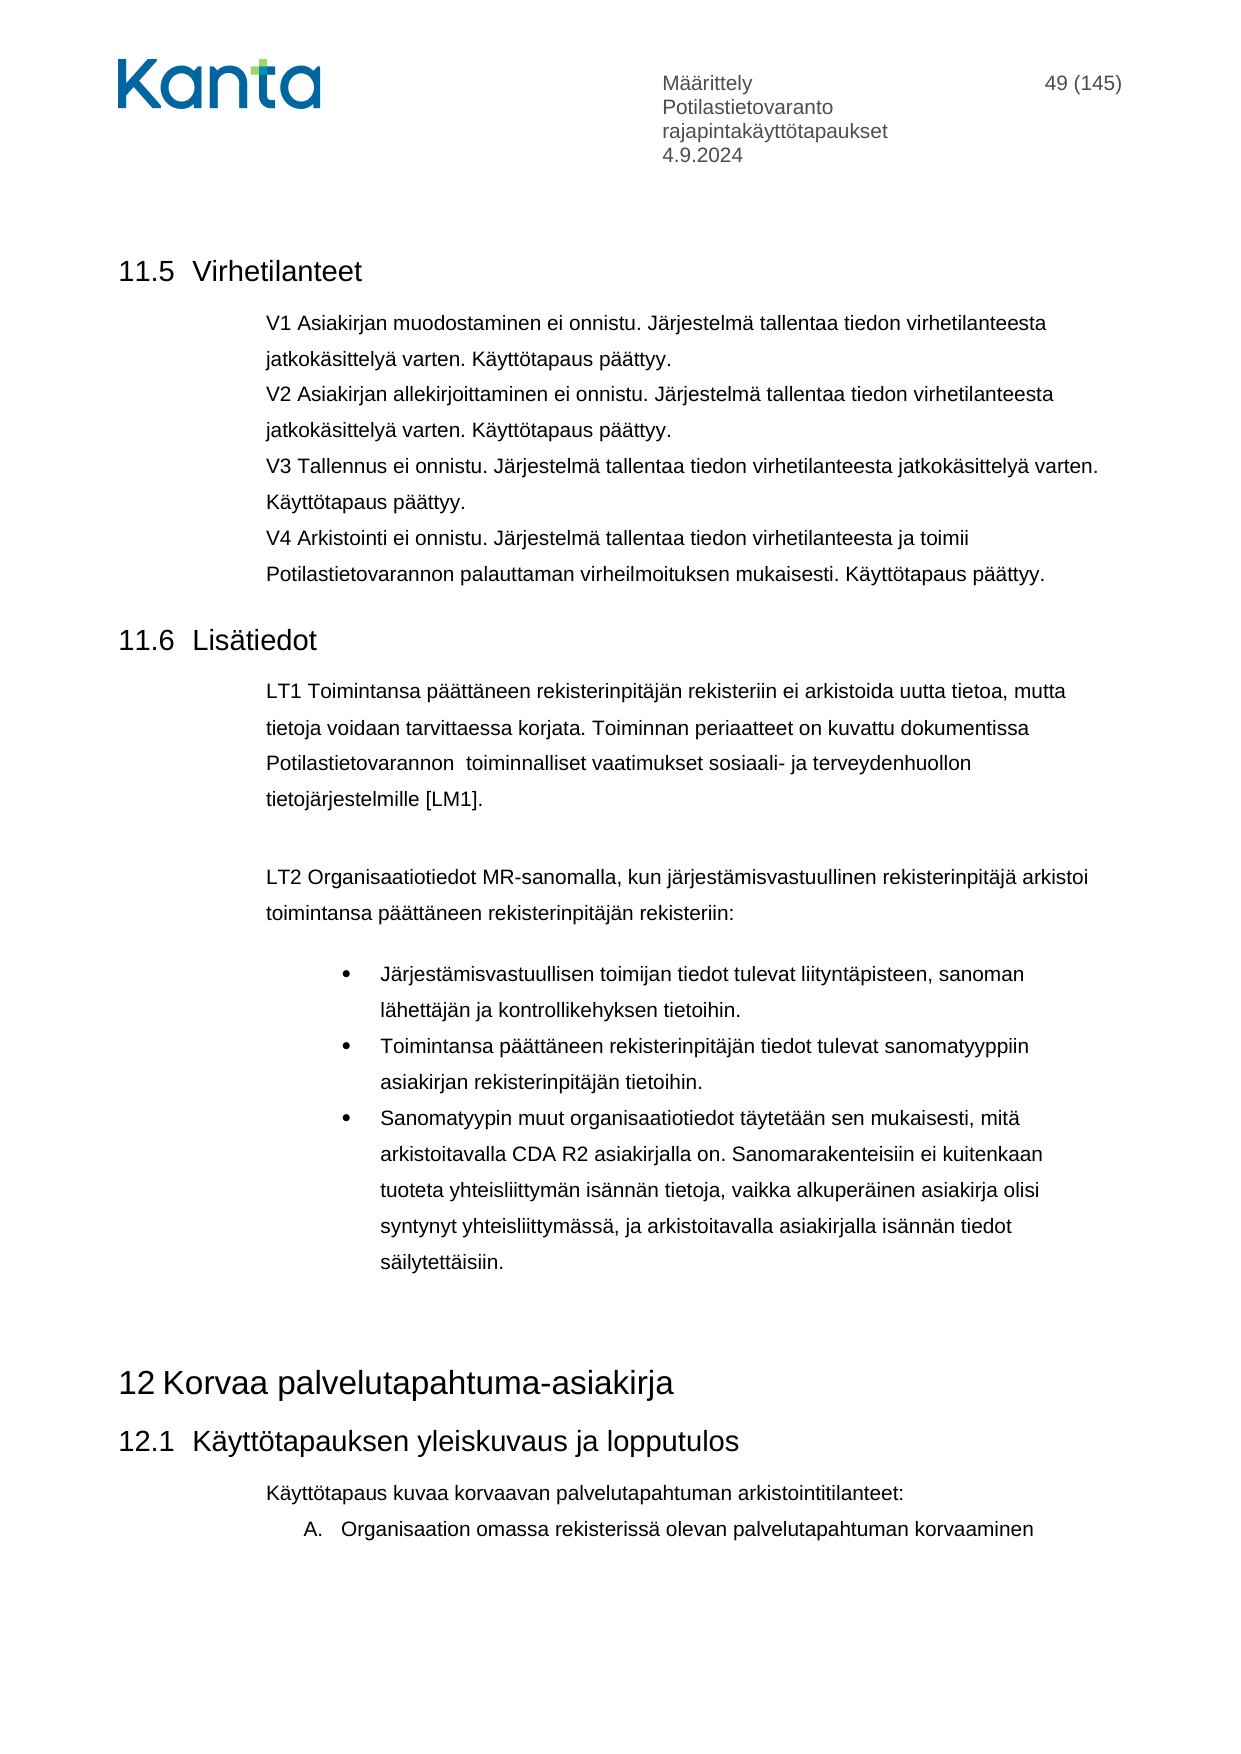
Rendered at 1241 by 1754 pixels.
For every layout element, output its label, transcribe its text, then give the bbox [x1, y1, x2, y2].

text V1 Asiakirjan muodostaminen ei onnistu. Järjestelmä tallentaa tiedon virhetilanteesta jatkokäsittelyä varten. Käyttötapaus päättyy. [266, 310, 1107, 370]
picture [118, 59, 321, 109]
subtitle Käyttötapauksen yleiskuvaus ja lopputulos [118, 1424, 1107, 1458]
text V3 Tallennus ei onnistu. Järjestelmä tallentaa tiedon virhetilanteesta jatkokäsittelyä varten. Käyttötapaus päättyy. [266, 454, 1107, 514]
list Sanomatyypin muut organisaatiotiedot täytetään sen mukaisesti, mitä arkistoitavalla CDA R2 asiakirjalla on. Sanomarakenteisiin ei kuitenkaan tuoteta yhteisliittymän isännän tietoja, vaikka alkuperäinen asiakirja olisi syntynyt yhteisliittymässä, ja arkistoitavalla asiakirjalla isännän tiedot säilytettäisiin. [343, 1106, 1107, 1273]
subtitle Virhetilanteet [118, 254, 1107, 287]
list Järjestämisvastuullisen toimijan tiedot tulevat liityntäpisteen, sanoman lähettäjän ja kontrollikehyksen tietoihin. [343, 962, 1107, 1022]
text V4 Arkistointi ei onnistu. Järjestelmä tallentaa tiedon virhetilanteesta ja toimii Potilastietovarannon palauttaman virheilmoituksen mukaisesti. Käyttötapaus päättyy. [266, 526, 1107, 586]
text Käyttötapaus kuvaa korvaavan palvelutapahtuman arkistointitilanteet: [266, 1481, 1107, 1505]
text LT1 Toimintansa päättäneen rekisterinpitäjän rekisteriin ei arkistoida uutta tietoa, mutta tietoja voidaan tarvittaessa korjata. Toiminnan periaatteet on kuvattu dokumentissa Potilastietovarannon toiminnalliset vaatimukset sosiaali- ja terveydenhuollon tietojärjestelmille [LM1]. [266, 679, 1107, 811]
text LT2 Organisaatiotiedot MR-sanomalla, kun järjestämisvastuullinen rekisterinpitäjä arkistoi toimintansa päättäneen rekisterinpitäjän rekisteriin: [266, 865, 1107, 925]
text V2 Asiakirjan allekirjoittaminen ei onnistu. Järjestelmä tallentaa tiedon virhetilanteesta jatkokäsittelyä varten. Käyttötapaus päättyy. [266, 382, 1107, 442]
list Organisaation omassa rekisterissä olevan palvelutapahtuman korvaaminen [303, 1517, 1107, 1541]
subtitle Korvaa palvelutapahtuma-asiakirja [118, 1363, 1107, 1401]
subtitle Lisätiedot [118, 623, 1107, 656]
list Toimintansa päättäneen rekisterinpitäjän tiedot tulevat sanomatyyppiin asiakirjan rekisterinpitäjän tietoihin. [343, 1034, 1107, 1094]
